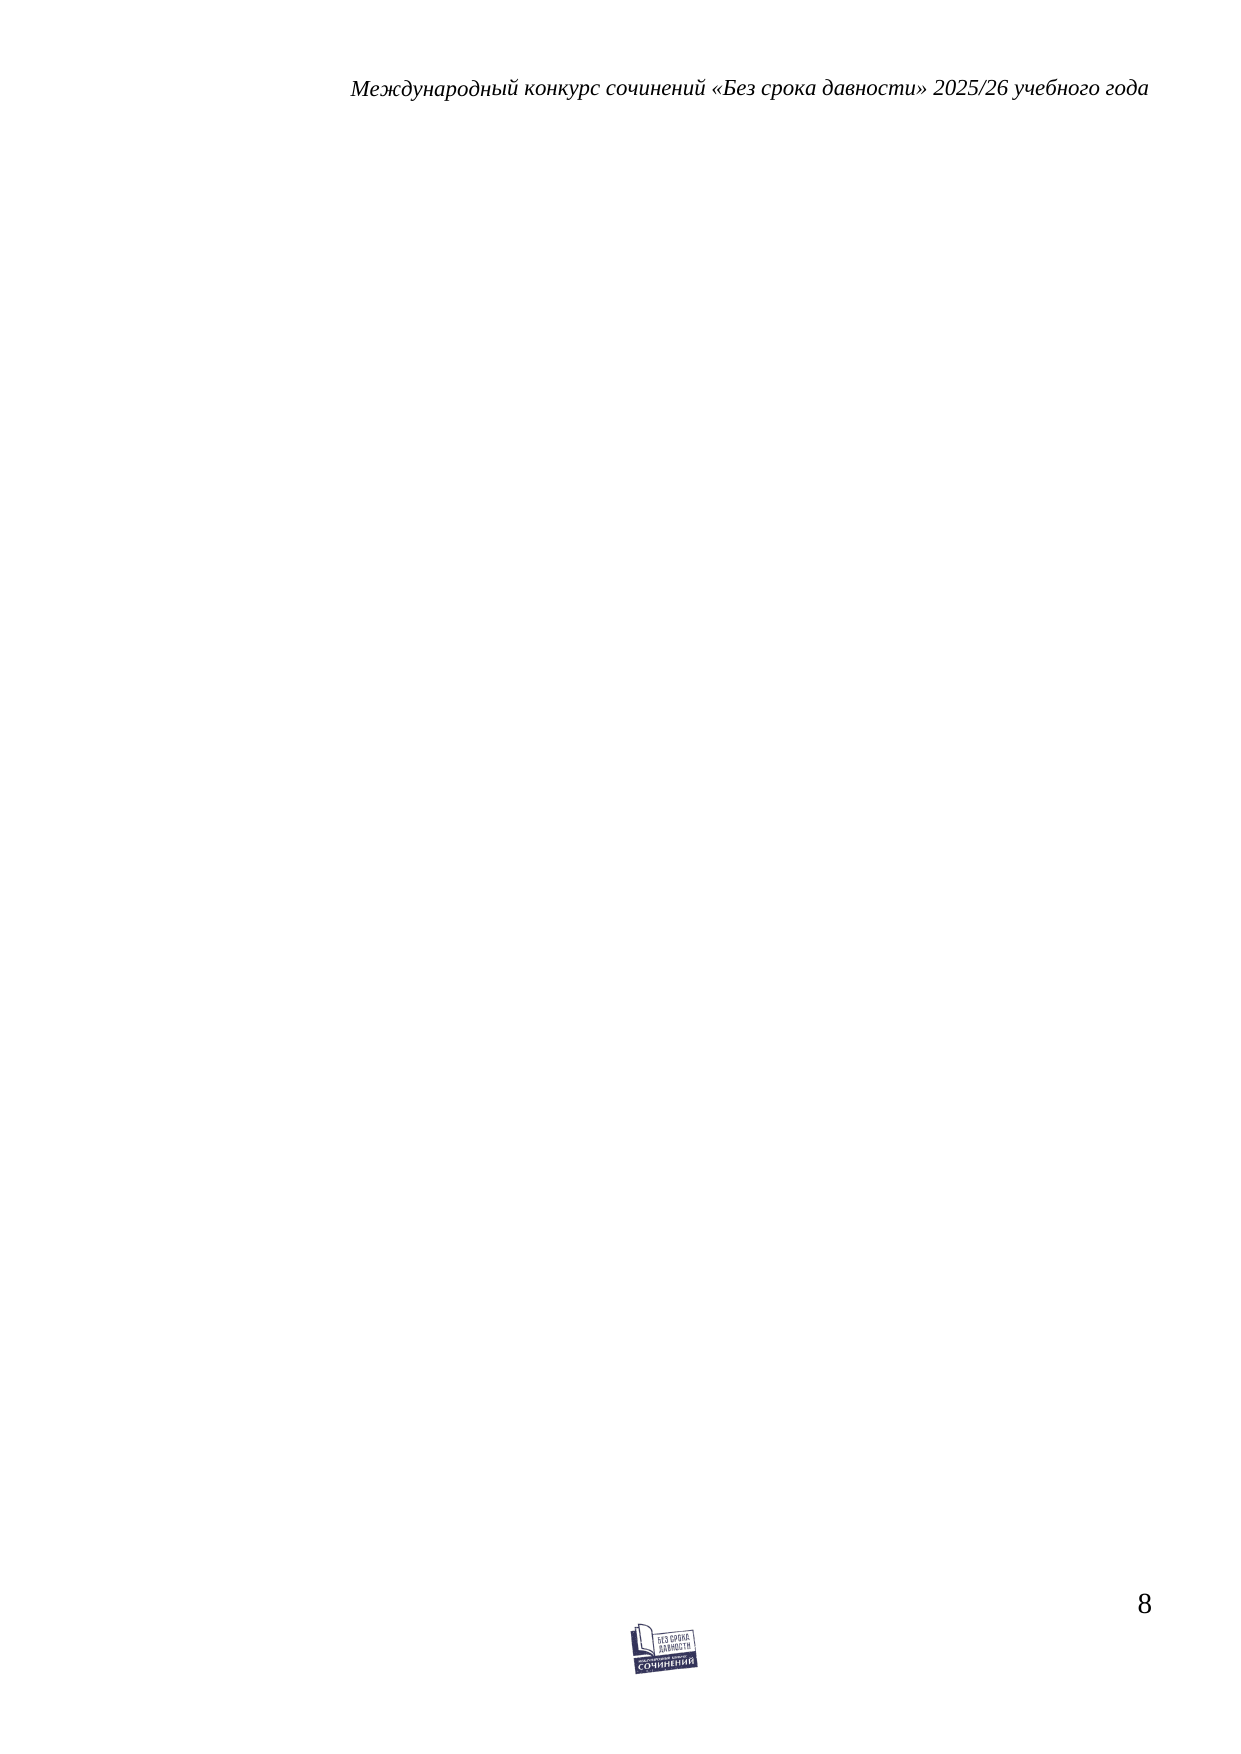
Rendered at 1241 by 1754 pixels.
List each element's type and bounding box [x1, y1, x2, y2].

picture [616, 1619, 712, 1681]
